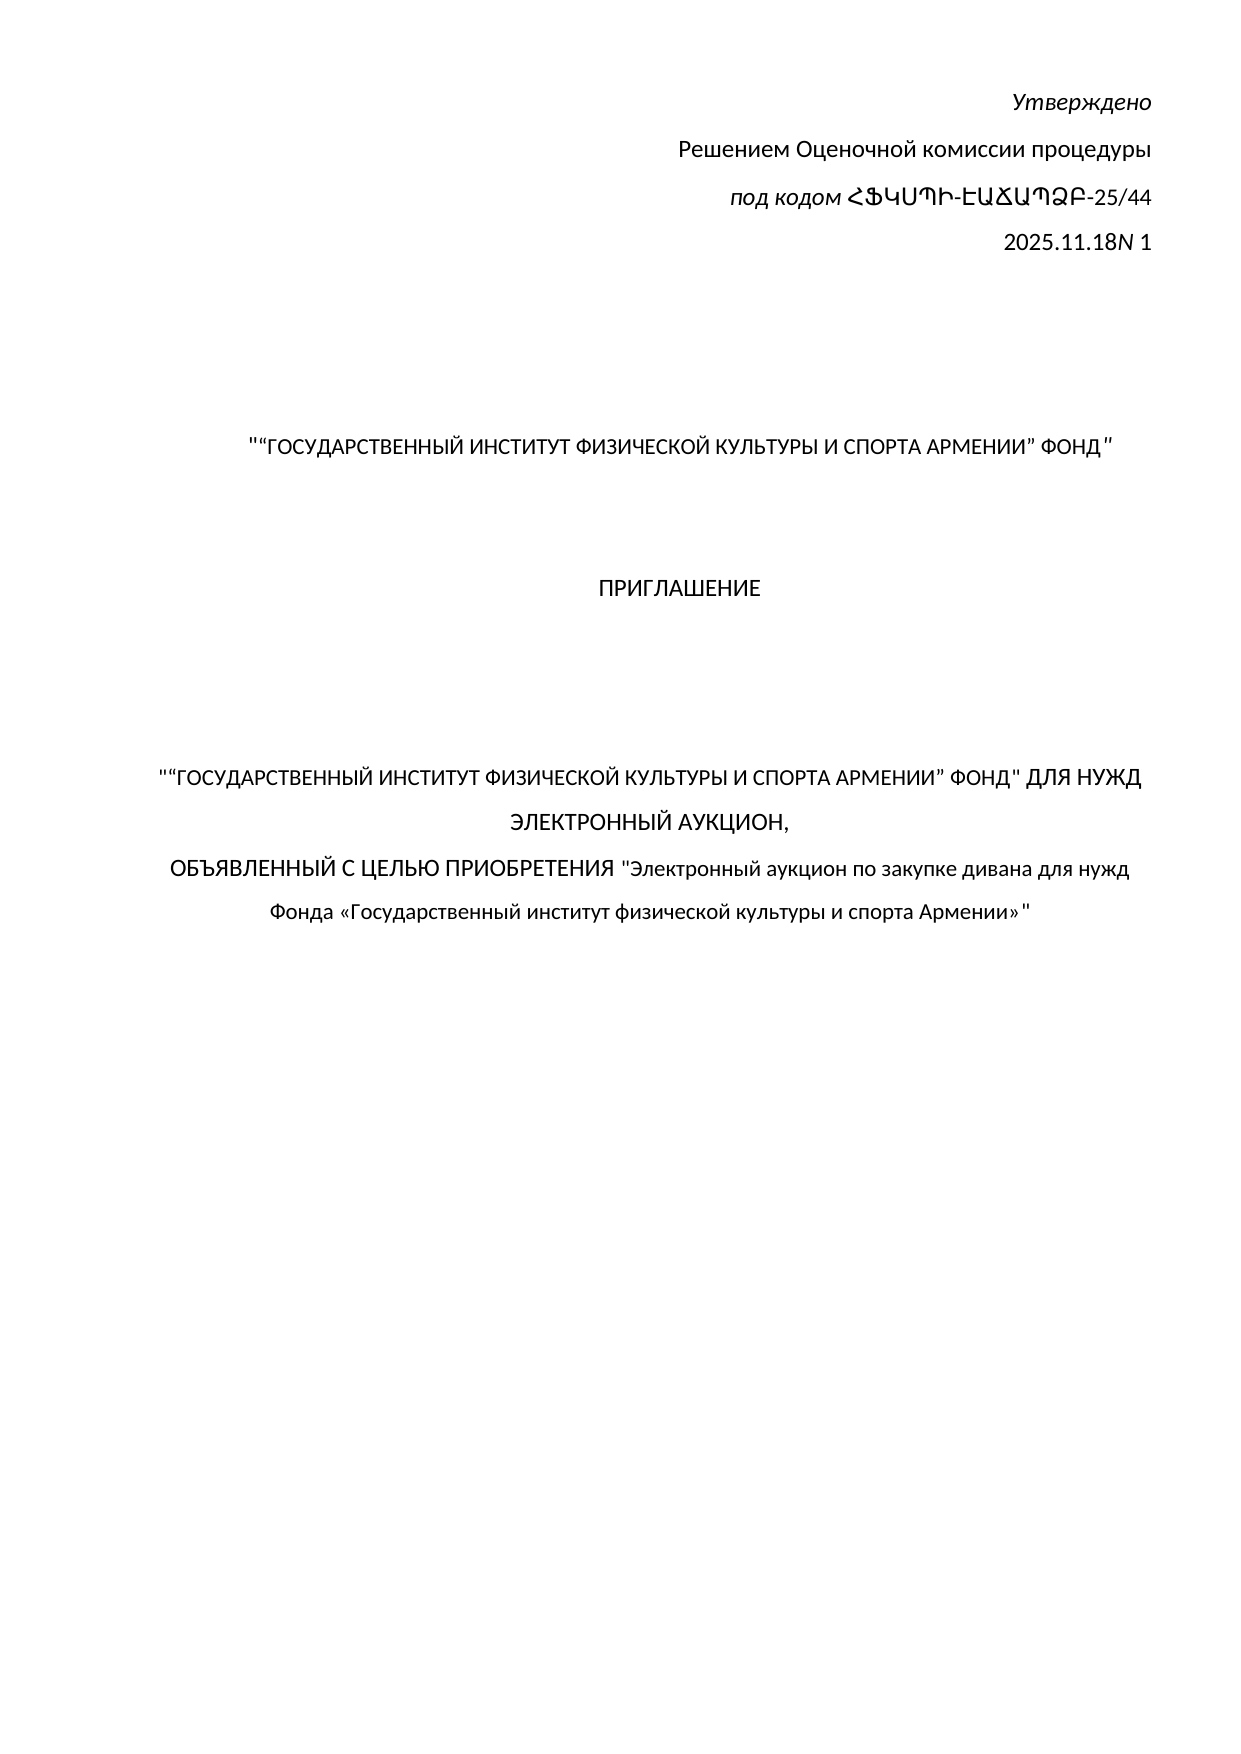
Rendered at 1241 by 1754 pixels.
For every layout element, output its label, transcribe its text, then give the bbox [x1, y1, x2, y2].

text Утверждено [148, 86, 1152, 117]
text ОБЪЯВЛЕННЫЙ С ЦЕЛЬЮ ПРИОБРЕТЕНИЯ "Электронный аукцион по закупке дивана для нужд Фонда «Государственный институт физической культуры и спорта Армении»" [148, 852, 1152, 925]
text ПРИГЛАШЕНИЕ [148, 572, 1152, 603]
text под кодом ՀՖԿՍՊԻ-ԷԱՃԱՊՁԲ-25/44 2025.11.18 N 1 [148, 181, 1152, 257]
text Решением Оценочной комиссии процедуры [148, 134, 1152, 164]
text "“ГОСУДАРСТВЕННЫЙ ИНСТИТУТ ФИЗИЧЕСКОЙ КУЛЬТУРЫ И СПОРТА АРМЕНИИ” ФОНД" [148, 431, 1152, 461]
text "“ГОСУДАРСТВЕННЫЙ ИНСТИТУТ ФИЗИЧЕСКОЙ КУЛЬТУРЫ И СПОРТА АРМЕНИИ” ФОНД" ДЛЯ НУЖД ЭЛЕКТРОННЫЙ АУКЦИОН, [148, 761, 1152, 837]
